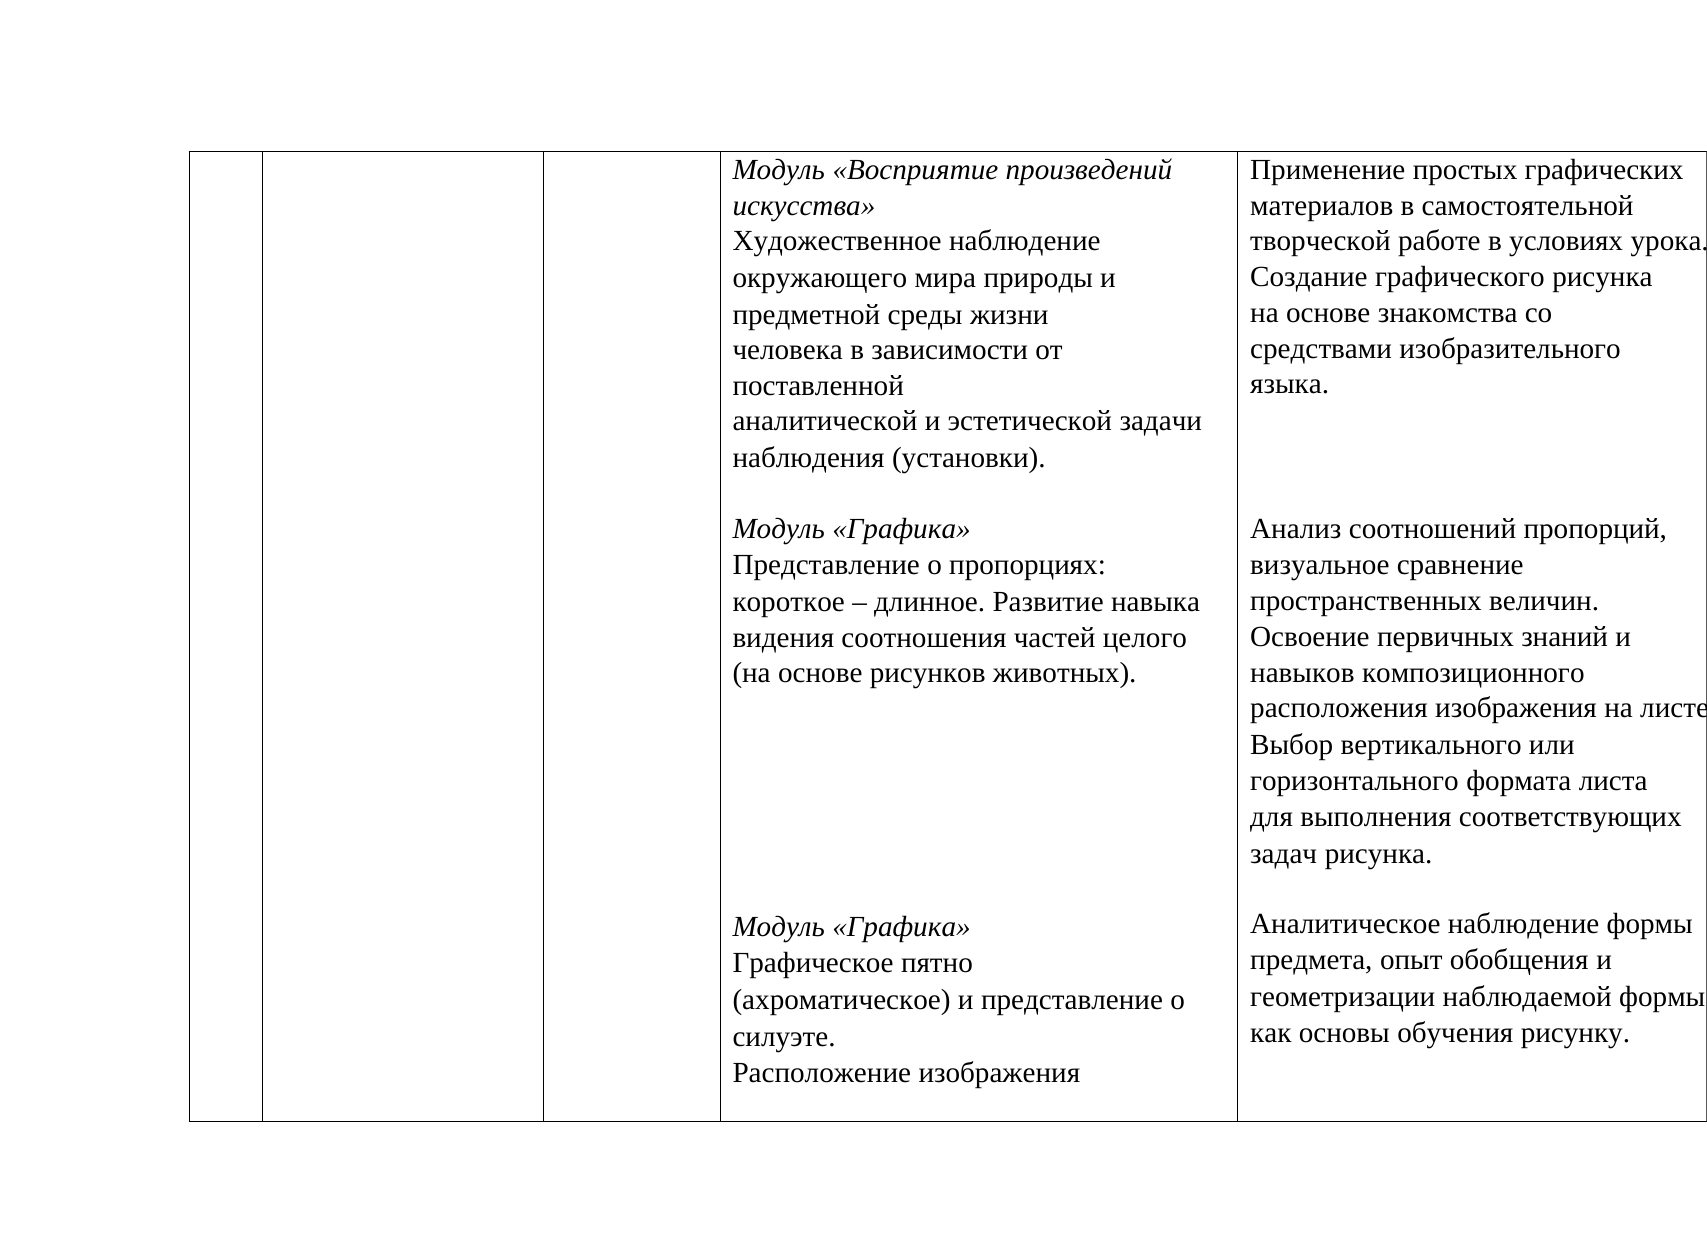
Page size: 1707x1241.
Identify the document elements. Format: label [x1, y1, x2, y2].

table_header [1238, 152, 1706, 1121]
table_header [263, 152, 543, 1121]
table_header [721, 152, 1237, 1121]
table_header [544, 152, 720, 1121]
table_header [190, 152, 262, 1121]
